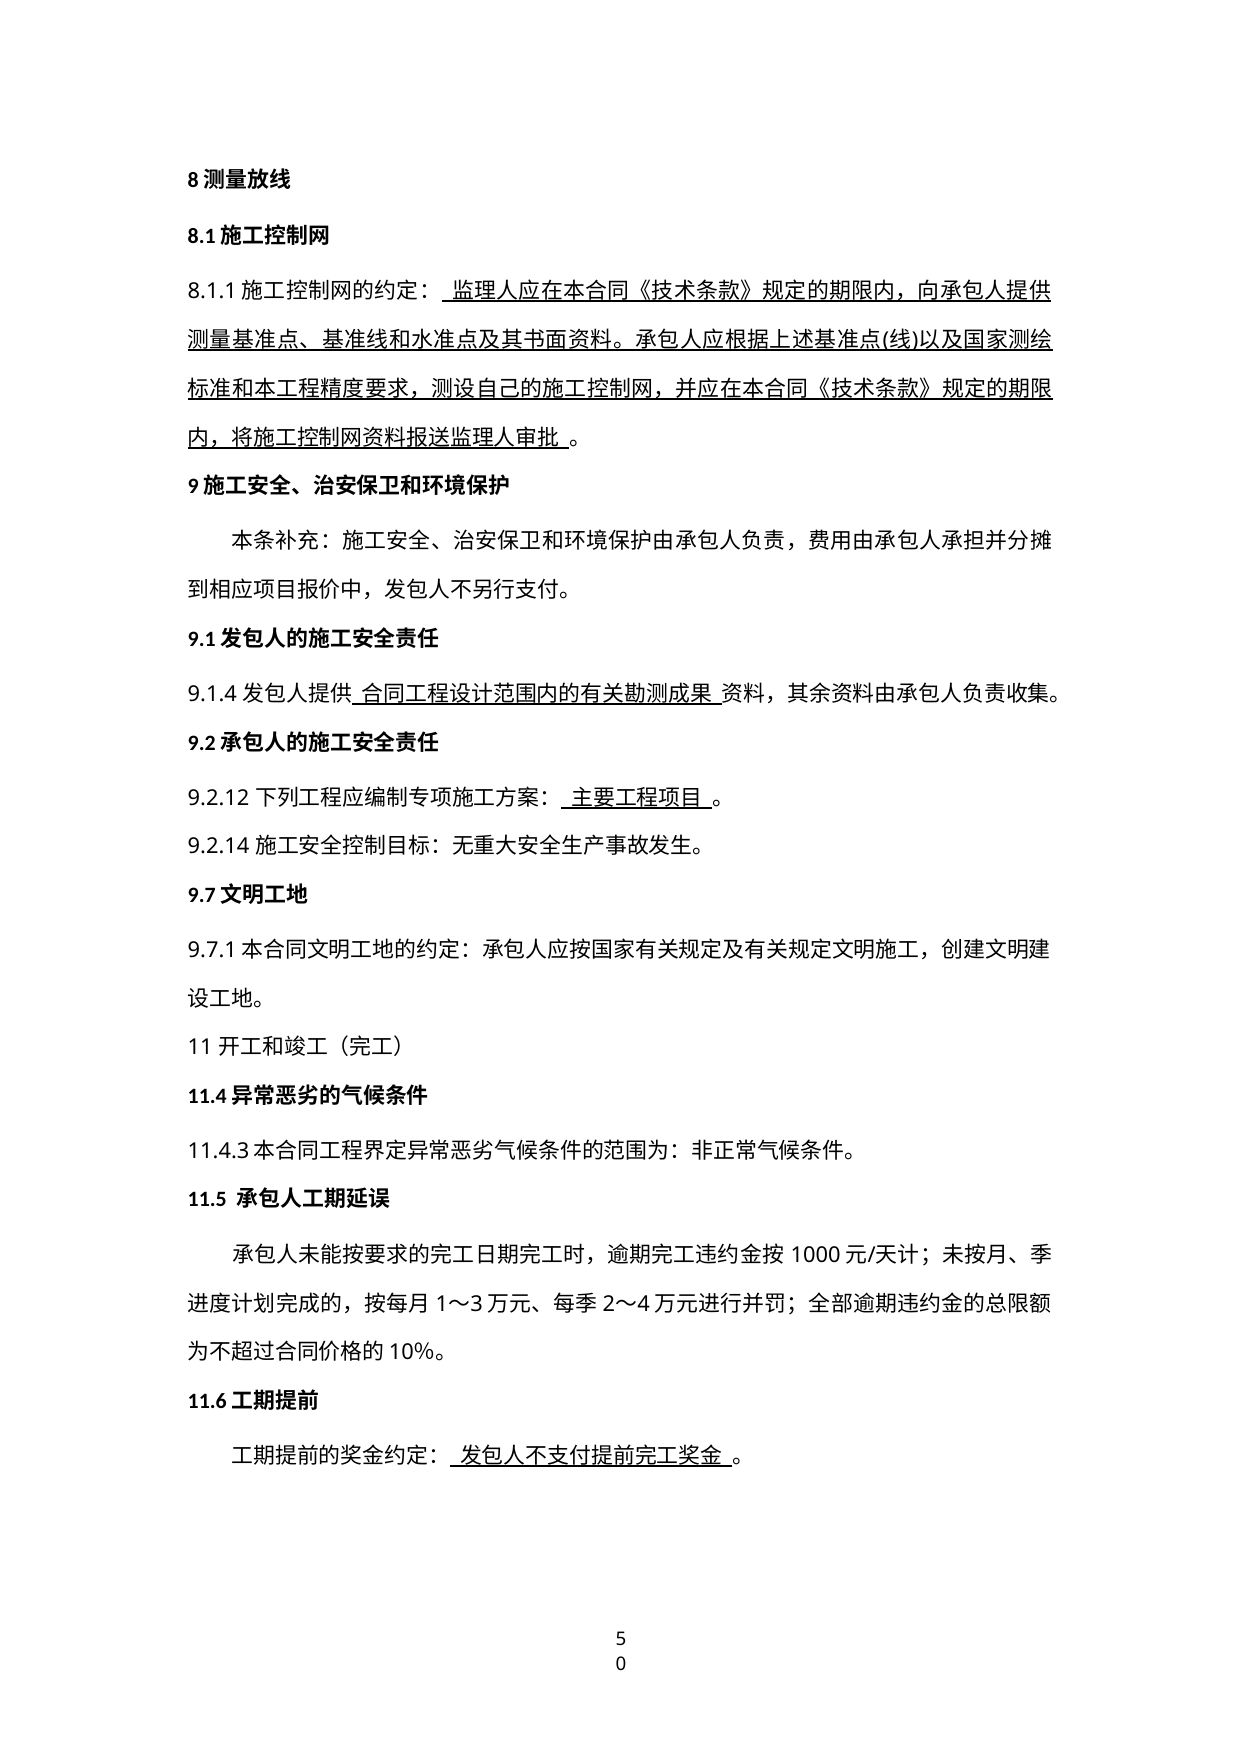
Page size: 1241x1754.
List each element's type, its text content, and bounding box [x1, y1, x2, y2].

subtitle 8 测量放线 [187, 162, 1053, 194]
subtitle 9.7 文明工地 [187, 876, 1053, 909]
text 9.2.14 施工安全控制目标：无重大安全生产事故发生。 [187, 828, 1053, 860]
subtitle 9.2 承包人的施工安全责任 [187, 724, 1053, 757]
text 工期提前的奖金约定： 发包人不支付提前完工奖金 。 [187, 1438, 1053, 1470]
subtitle 11.5 承包人工期延误 [187, 1181, 1053, 1213]
subtitle 9 施工安全、治安保卫和环境保护 [187, 468, 1053, 500]
text 9.7.1本合同文明工地的约定：承包人应按国家有关规定及有关规定文明施工，创建文明建设工地。 [187, 932, 1053, 1013]
text 8.1.1施工控制网的约定： 监理人应在本合同《技术条款》规定的期限内，向承包人提供测量基准点、基准线和水准点及其书面资料。承包人应根据上述基准点(线)以及国家测绘标准和本工程精度要求，测设自己的施工控制网，并应在本合同《技术条款》规定的期限内，将施工控制网资料报送监理人审批 。 [187, 273, 1053, 349]
text 11 开工和竣工（完工） [187, 1029, 1053, 1061]
subtitle 11.6 工期提前 [187, 1382, 1053, 1415]
text 8.1.1施工控制网的约定： 监理人应在本合同《技术条款》规定的期限内，向承包人提供测量基准点、基准线和水准点及其书面资料。承包人应根据上述基准点(线)以及国家测绘标准和本工程精度要求，测设自己的施工控制网，并应在本合同《技术条款》规定的期限内，将施工控制网资料报送监理人审批 。 [187, 350, 1053, 398]
text 9.1.4 发包人提供 合同工程设计范围内的有关勘测成果 资料，其余资料由承包人负责收集。 [187, 676, 1053, 708]
text 8.1.1施工控制网的约定： 监理人应在本合同《技术条款》规定的期限内，向承包人提供测量基准点、基准线和水准点及其书面资料。承包人应根据上述基准点(线)以及国家测绘标准和本工程精度要求，测设自己的施工控制网，并应在本合同《技术条款》规定的期限内，将施工控制网资料报送监理人审批 。 [187, 399, 1053, 452]
text 11.4.3本合同工程界定异常恶劣气候条件的范围为：非正常气候条件。 [187, 1133, 1053, 1165]
subtitle 8.1 施工控制网 [187, 217, 1053, 250]
subtitle 9.1 发包人的施工安全责任 [187, 620, 1053, 653]
subtitle 11.4 异常恶劣的气候条件 [187, 1077, 1053, 1110]
text 承包人未能按要求的完工日期完工时，逾期完工违约金按1000元/天计；未按月、季进度计划完成的，按每月1～3万元、每季2～4万元进行并罚；全部逾期违约金的总限额为不超过合同价格的10％。 [187, 1237, 1053, 1367]
text 9.2.12 下列工程应编制专项施工方案： 主要工程项目 。 [187, 779, 1053, 812]
text 本条补充：施工安全、治安保卫和环境保护由承包人负责，费用由承包人承担并分摊到相应项目报价中，发包人不另行支付。 [187, 523, 1053, 604]
